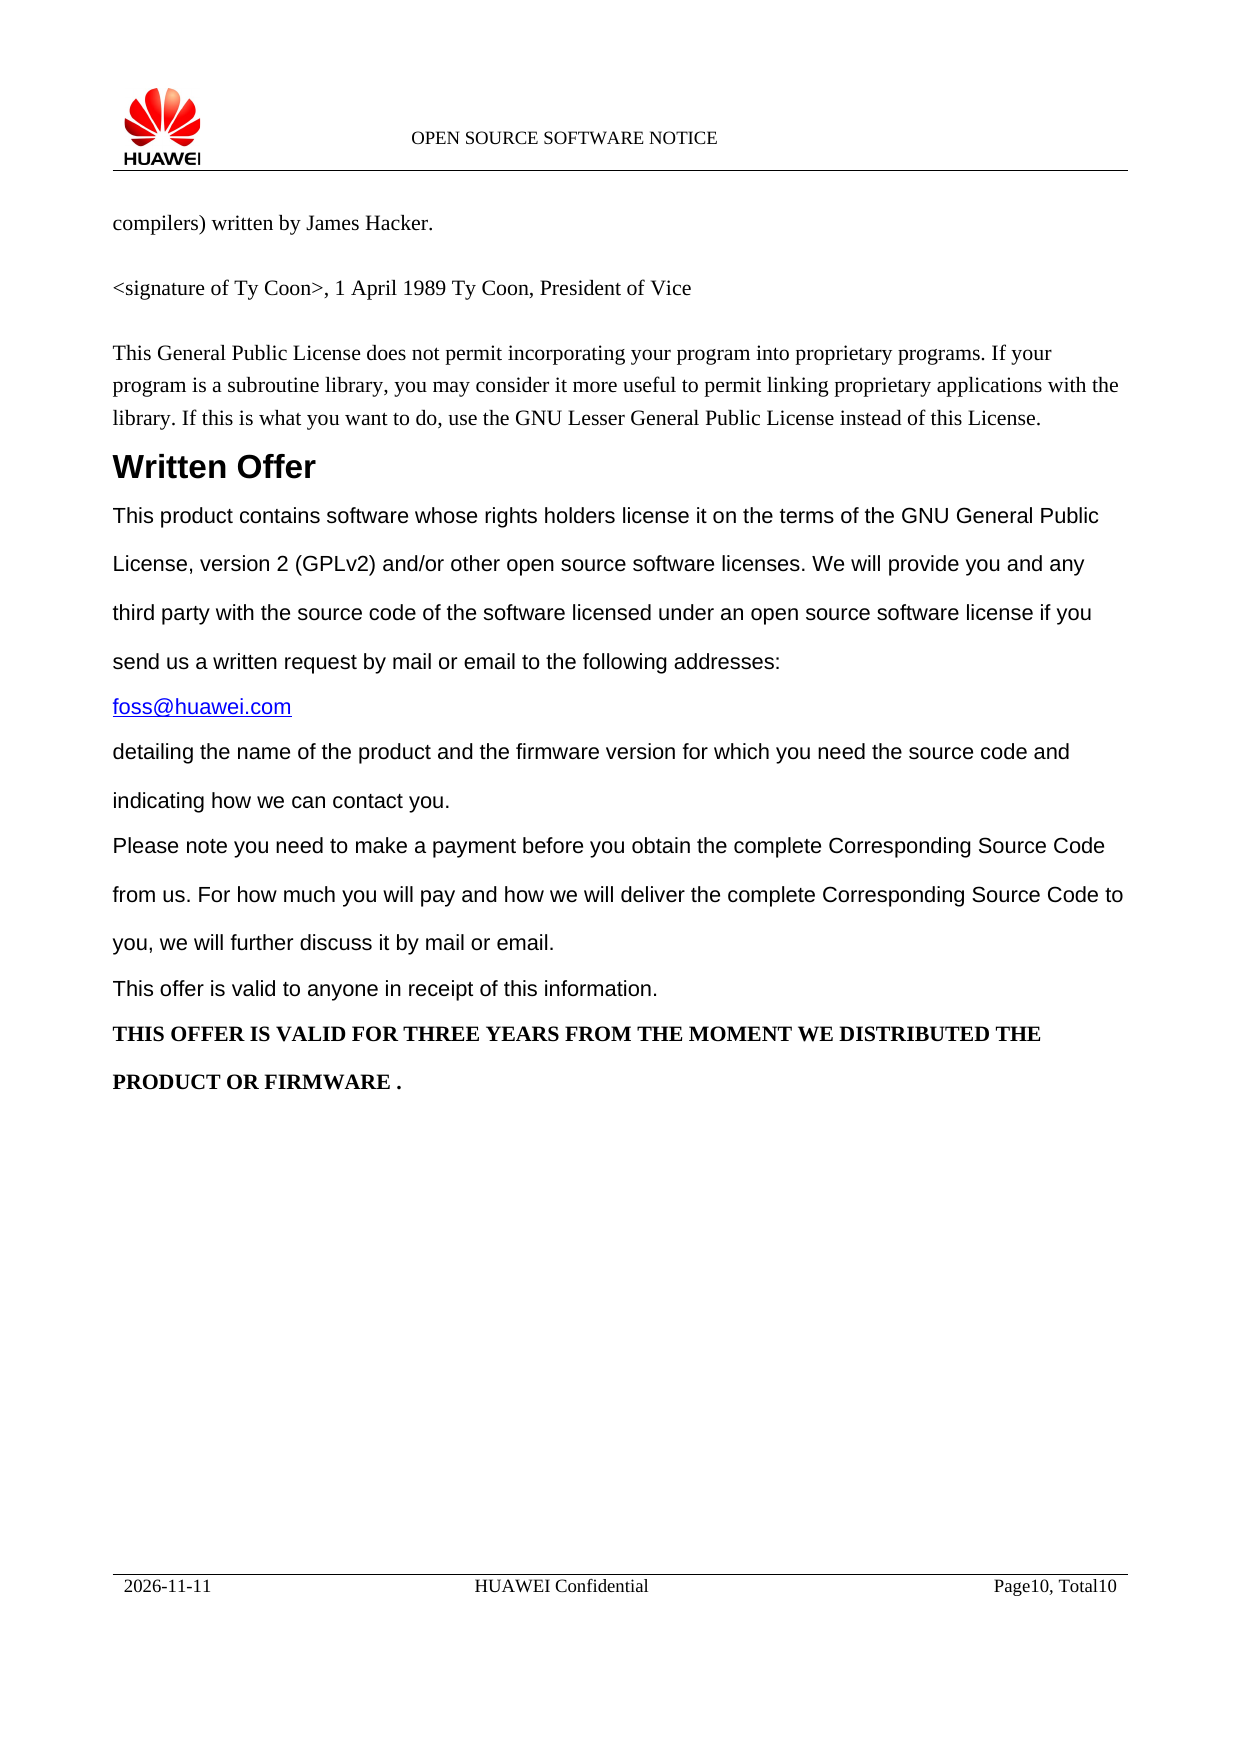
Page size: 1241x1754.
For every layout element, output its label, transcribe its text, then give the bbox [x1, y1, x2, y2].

text This offer is valid to anyone in receipt of this information. [112, 972, 1128, 1004]
picture [124, 88, 201, 165]
text Written Offer [112, 434, 1128, 499]
text foss@huawei.com [112, 690, 1128, 723]
text This offer is valid for three years from the moment we distributed the product or firmware . [112, 1017, 1128, 1098]
text Please note you need to make a payment before you obtain the complete Corresponding Source Code from us. For how much you will pay and how we will deliver the complete Corresponding Source Code to you, we will further discuss it by mail or email. [112, 829, 1128, 959]
text detailing the name of the product and the firmware version for which you need the source code and indicating how we can contact you. [112, 735, 1128, 817]
text This product contains software whose rights holders license it on the terms of the GNU General Public License, version 2 (GPLv2) and/or other open source software licenses. We will provide you and any third party with the source code of the software licensed under an open source software license if you send us a written request by mail or email to the following addresses: [112, 499, 1128, 678]
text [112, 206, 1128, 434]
